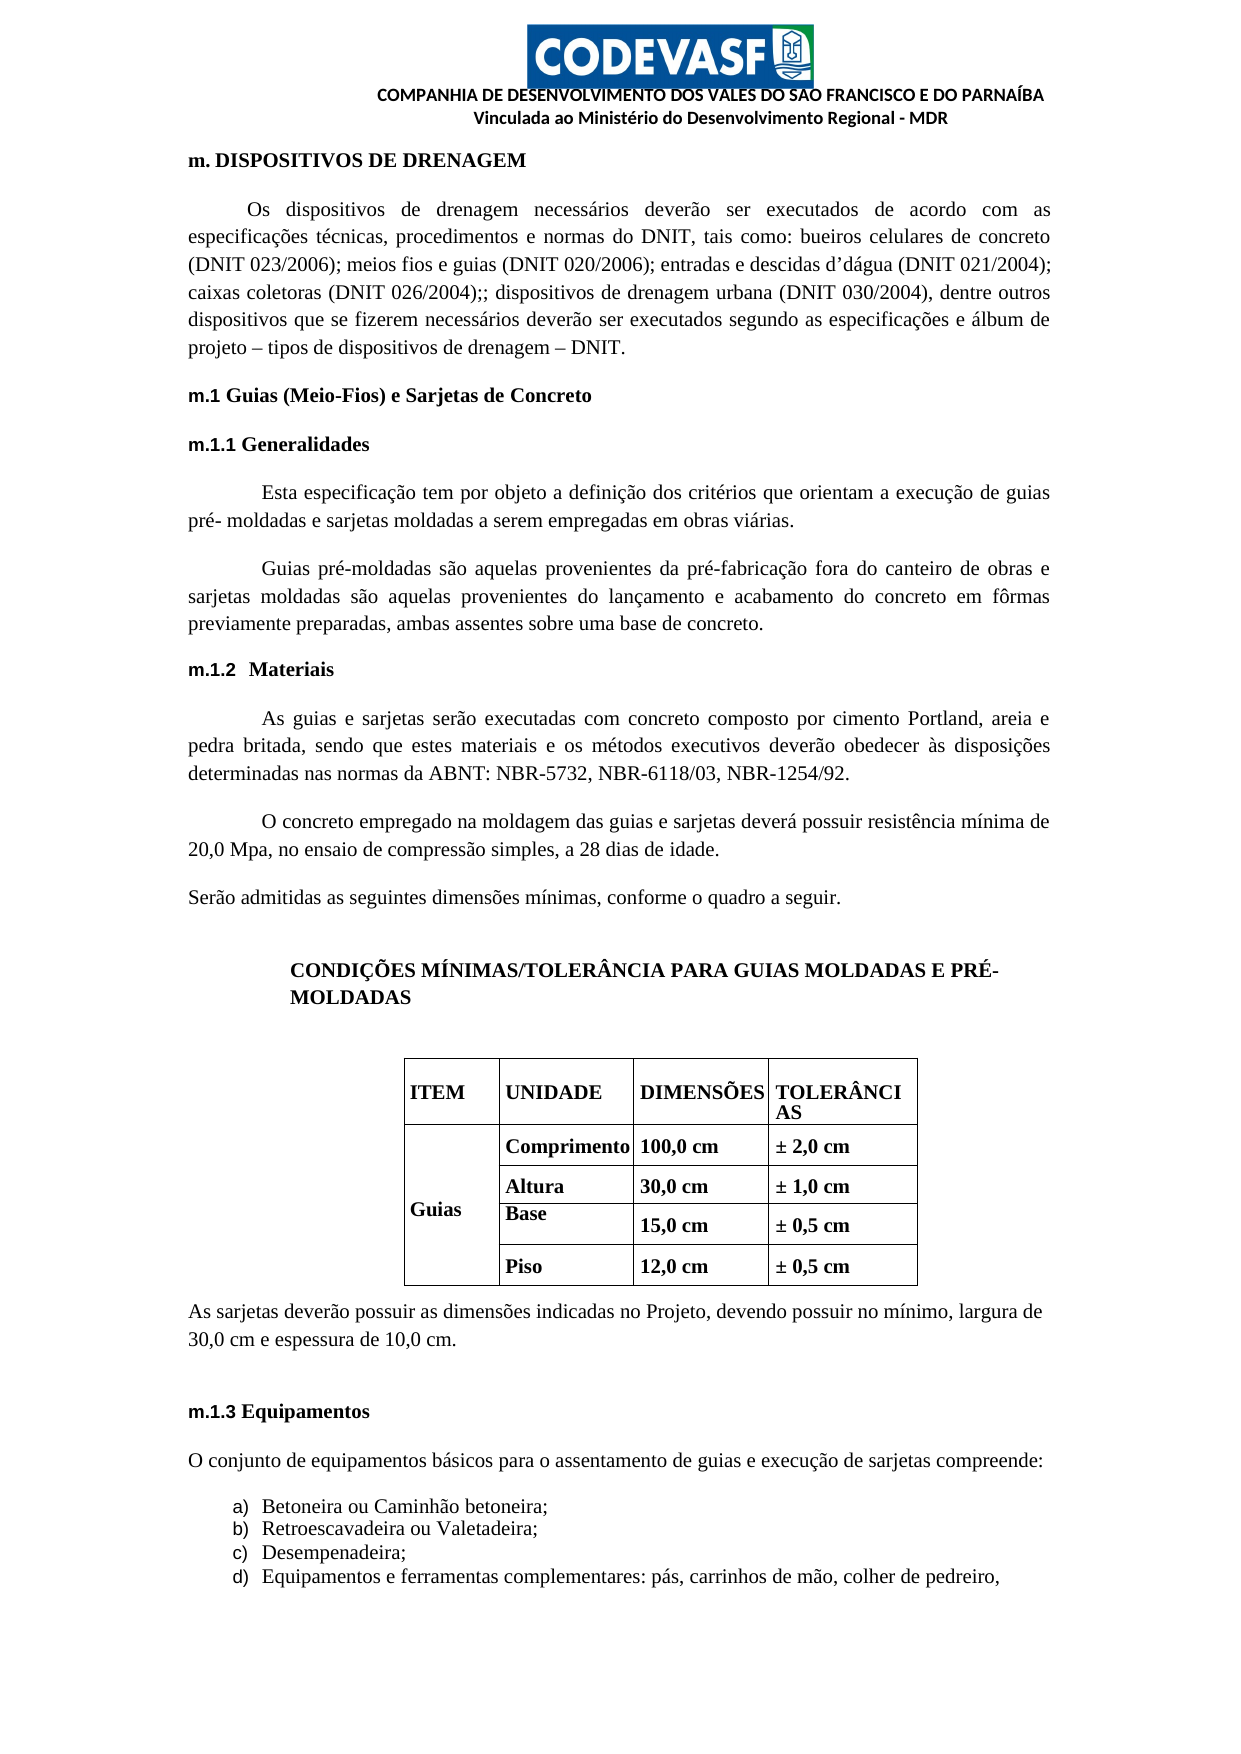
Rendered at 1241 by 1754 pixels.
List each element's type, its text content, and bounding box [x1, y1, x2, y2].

table_header ITEM [405, 1059, 499, 1123]
text As guias e sarjetas serão executadas com concreto composto por cimento Portland, areia e pedra britada, sendo que estes materiais e os métodos executivos deverão obedecer às disposições determinadas nas normas da ABNT: NBR-5732, NBR-6118/03, NBR-1254/92. [188, 705, 1051, 785]
text O concreto empregado na moldagem das guias e sarjetas deverá possuir resistência mínima de 20,0 Mpa, no ensaio de compressão simples, a 28 dias de idade. [188, 809, 1051, 861]
list Retroescavadeira ou Valetadeira; [232, 1518, 1063, 1540]
list Betoneira ou Caminhão betoneira; [232, 1497, 1063, 1518]
table_cell Base [500, 1204, 633, 1244]
table_cell 15,0 cm [634, 1204, 768, 1244]
table_header TOLERÂNCIAS [769, 1059, 917, 1123]
table_cell ± 2,0 cm [769, 1125, 917, 1165]
text Guias pré-moldadas são aquelas provenientes da pré-fabricação fora do canteiro de obras e sarjetas moldadas são aquelas provenientes do lançamento e acabamento do concreto em fôrmas previamente preparadas, ambas assentes sobre uma base de concreto. [188, 556, 1052, 635]
list Materiais [188, 660, 1063, 681]
table_cell 12,0 cm [634, 1245, 768, 1285]
table_header DIMENSÕES [634, 1059, 768, 1123]
table_cell Piso [500, 1245, 633, 1285]
table_cell ± 0,5 cm [769, 1245, 917, 1285]
table_cell 30,0 cm [634, 1166, 768, 1203]
table_cell Comprimento [500, 1125, 633, 1165]
picture [527, 24, 814, 89]
text Os dispositivos de drenagem necessários deverão ser executados de acordo com as especificações técnicas, procedimentos e normas do DNIT, tais como: bueiros celulares de concreto (DNIT 023/2006); meios fios e guias (DNIT 020/2006); entradas e descidas d’dágua (DNIT 021/2004); caixas coletoras (DNIT 026/2004);; dispositivos de drenagem urbana (DNIT 030/2004), dentre outros dispositivos que se fizerem necessários deverão ser executados segundo as especificações e álbum de projeto – tipos de dispositivos de drenagem – DNIT. [188, 197, 1052, 359]
table_cell ± 0,5 cm [769, 1204, 917, 1244]
table_header UNIDADE [500, 1059, 633, 1123]
list DISPOSITIVOS DE DRENAGEM [188, 148, 1063, 172]
text O conjunto de equipamentos básicos para o assentamento de guias e execução de sarjetas compreende: [188, 1448, 1063, 1472]
table_cell Guias [405, 1125, 499, 1285]
table_cell ± 1,0 cm [769, 1166, 917, 1203]
list Generalidades [188, 432, 1063, 456]
text As sarjetas deverão possuir as dimensões indicadas no Projeto, devendo possuir no mínimo, largura de 30,0 cm e espessura de 10,0 cm. [188, 1299, 1046, 1351]
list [232, 1564, 1051, 1588]
text CONDIÇÕES MÍNIMAS/TOLERÂNCIA PARA GUIAS MOLDADAS E PRÉ-MOLDADAS [290, 958, 1063, 1009]
list Equipamentos [188, 1399, 1063, 1423]
list Desempenadeira; [232, 1540, 1063, 1564]
table_cell 100,0 cm [634, 1125, 768, 1165]
text Serão admitidas as seguintes dimensões mínimas, conforme o quadro a seguir. [188, 885, 1063, 909]
list Guias (Meio-Fios) e Sarjetas de Concreto [188, 383, 1063, 407]
text Esta especificação tem por objeto a definição dos critérios que orientam a execução de guias pré- moldadas e sarjetas moldadas a serem empregadas em obras viárias. [188, 480, 1052, 532]
table_cell Altura [500, 1166, 633, 1203]
